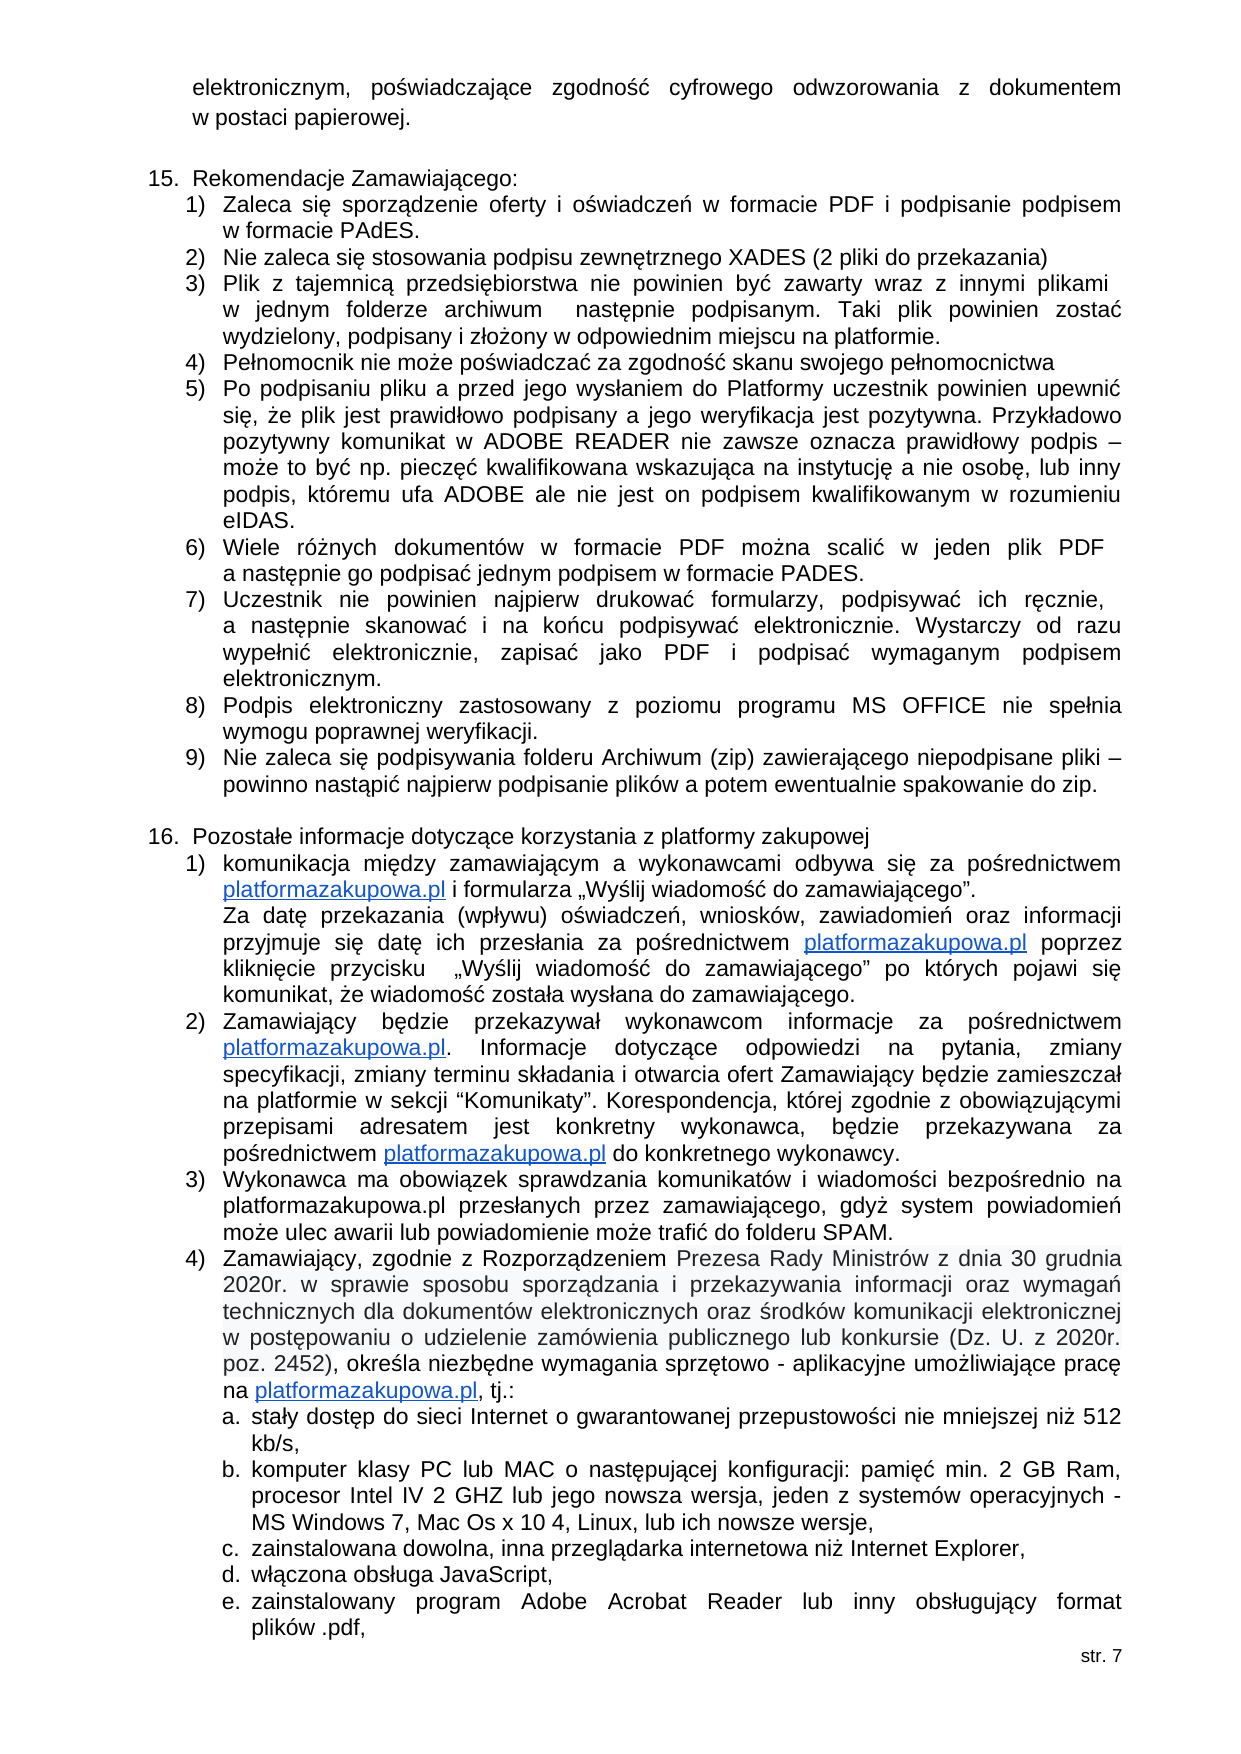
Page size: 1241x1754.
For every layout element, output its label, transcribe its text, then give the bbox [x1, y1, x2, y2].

list Po podpisaniu pliku a przed jego wysłaniem do Platformy uczestnik powinien upewnić się, że plik jest prawidłowo podpisany a jego weryfikacja jest pozytywna. Przykładowo pozytywny komunikat w ADOBE READER nie zawsze oznacza prawidłowy podpis – może to być np. pieczęć kwalifikowana wskazująca na instytucję a nie osobę, lub inny podpis, któremu ufa ADOBE ale nie jest on podpisem kwalifikowanym w rozumieniu eIDAS. [185, 375, 1122, 533]
list Plik z tajemnicą przedsiębiorstwa nie powinien być zawarty wraz z innymi plikami w jednym folderze archiwum następnie podpisanym. Taki plik powinien zostać wydzielony, podpisany i złożony w odpowiednim miejscu na platformie. [185, 270, 1122, 349]
list Wykonawca ma obowiązek sprawdzania komunikatów i wiadomości bezpośrednio na platformazakupowa.pl przesłanych przez zamawiającego, gdyż system powiadomień może ulec awarii lub powiadomienie może trafić do folderu SPAM. [185, 1166, 1122, 1245]
list Pełnomocnik nie może poświadczać za zgodność skanu swojego pełnomocnictwa [185, 349, 1122, 375]
list Pozostałe informacje dotyczące korzystania z platformy zakupowej [148, 823, 1122, 850]
list Nie zaleca się stosowania podpisu zewnętrznego XADES (2 pliki do przekazania) [185, 243, 1122, 270]
list Uczestnik nie powinien najpierw drukować formularzy, podpisywać ich ręcznie, a następnie skanować i na końcu podpisywać elektronicznie. Wystarczy od razu wypełnić elektronicznie, zapisać jako PDF i podpisać wymaganym podpisem elektronicznym. [185, 586, 1122, 692]
list zainstalowany program Adobe Acrobat Reader lub inny obsługujący format plików .pdf, [222, 1588, 1122, 1640]
list Rekomendacje Zamawiającego: [148, 164, 1122, 191]
list Zaleca się sporządzenie oferty i oświadczeń w formacie PDF i podpisanie podpisem w formacie PAdES. [185, 191, 1122, 243]
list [148, 74, 1122, 130]
list Zamawiający, zgodnie z Rozporządzeniem Prezesa Rady Ministrów z dnia 30 grudnia 2020r. w sprawie sposobu sporządzania i przekazywania informacji oraz wymagań technicznych dla dokumentów elektronicznych oraz środków komunikacji elektronicznej w postępowaniu o udzielenie zamówienia publicznego lub konkursie (Dz. U. z 2020r. poz. 2452), określa niezbędne wymagania sprzętowo - aplikacyjne umożliwiające pracę na platformazakupowa.pl, tj.: [185, 1245, 1122, 1403]
text Za datę przekazania (wpływu) oświadczeń, wniosków, zawiadomień oraz informacji przyjmuje się datę ich przesłania za pośrednictwem platformazakupowa.pl poprzez kliknięcie przycisku „Wyślij wiadomość do zamawiającego” po których pojawi się komunikat, że wiadomość została wysłana do zamawiającego. [223, 902, 1122, 1008]
list komputer klasy PC lub MAC o następującej konfiguracji: pamięć min. 2 GB Ram, procesor Intel IV 2 GHZ lub jego nowsza wersja, jeden z systemów operacyjnych - MS Windows 7, Mac Os x 10 4, Linux, lub ich nowsze wersje, [222, 1456, 1122, 1535]
list Wiele różnych dokumentów w formacie PDF można scalić w jeden plik PDF a następnie go podpisać jednym podpisem w formacie PADES. [185, 533, 1122, 586]
list komunikacja między zamawiającym a wykonawcami odbywa się za pośrednictwem platformazakupowa.pl i formularza „Wyślij wiadomość do zamawiającego”. [185, 850, 1122, 902]
list stały dostęp do sieci Internet o gwarantowanej przepustowości nie mniejszej niż 512 kb/s, [222, 1403, 1122, 1456]
list Nie zaleca się podpisywania folderu Archiwum (zip) zawierającego niepodpisane pliki – powinno nastąpić najpierw podpisanie plików a potem ewentualnie spakowanie do zip. [185, 744, 1122, 797]
list Zamawiający będzie przekazywał wykonawcom informacje za pośrednictwem platformazakupowa.pl. Informacje dotyczące odpowiedzi na pytania, zmiany specyfikacji, zmiany terminu składania i otwarcia ofert Zamawiający będzie zamieszczał na platformie w sekcji “Komunikaty”. Korespondencja, której zgodnie z obowiązującymi przepisami adresatem jest konkretny wykonawca, będzie przekazywana za pośrednictwem platformazakupowa.pl do konkretnego wykonawcy. [185, 1008, 1122, 1166]
list zainstalowana dowolna, inna przeglądarka internetowa niż Internet Explorer, [222, 1535, 1122, 1561]
list włączona obsługa JavaScript, [222, 1561, 1122, 1588]
list Podpis elektroniczny zastosowany z poziomu programu MS OFFICE nie spełnia wymogu poprawnej weryfikacji. [185, 692, 1122, 744]
